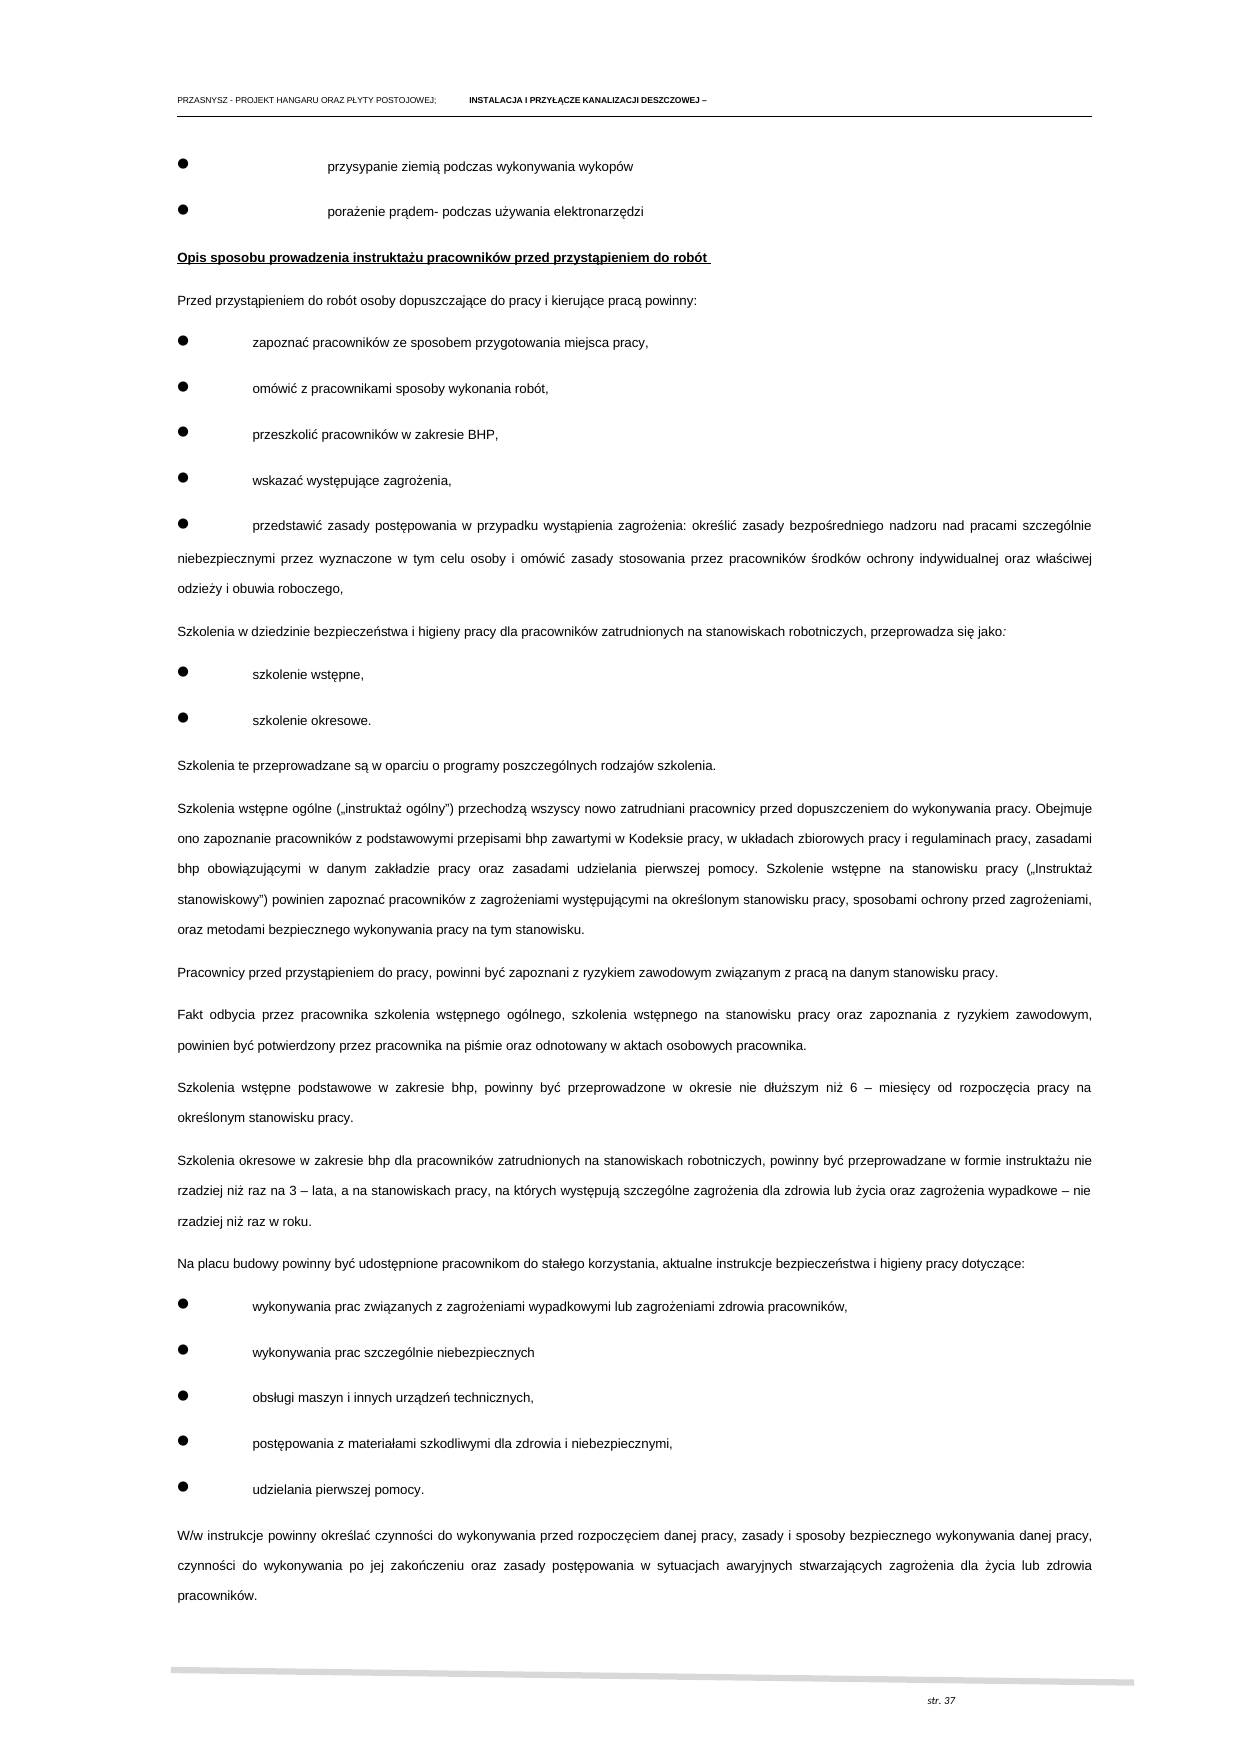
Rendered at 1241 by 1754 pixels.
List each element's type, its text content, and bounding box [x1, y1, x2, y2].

list postępowania z materiałami szkodliwymi dla zdrowia i niebezpiecznymi, [177, 1425, 1092, 1454]
list wskazać występujące zagrożenia, [177, 462, 1092, 491]
list przysypanie ziemią podczas wykonywania wykopów [177, 148, 1092, 177]
text Na placu budowy powinny być udostępnione pracownikom do stałego korzystania, aktualne instrukcje bezpieczeństwa i higieny pracy dotyczące: [177, 1245, 1092, 1272]
list udzielania pierwszej pomocy. [177, 1471, 1092, 1500]
list przeszkolić pracowników w zakresie BHP, [177, 416, 1092, 445]
text Szkolenia wstępne podstawowe w zakresie bhp, powinny być przeprowadzone w okresie nie dłuższym niż 6 – miesięcy od rozpoczęcia pracy na określonym stanowisku pracy. [177, 1069, 1092, 1126]
list przedstawić zasady postępowania w przypadku wystąpienia zagrożenia: określić zasady bezpośredniego nadzoru nad pracami szczególnie niebezpiecznymi przez wyznaczone w tym celu osoby i omówić zasady stosowania przez pracowników środków ochrony indywidualnej oraz właściwej odzieży i obuwia roboczego, [177, 507, 1092, 597]
list zapoznać pracowników ze sposobem przygotowania miejsca pracy, [177, 324, 1092, 353]
list omówić z pracownikami sposoby wykonania robót, [177, 370, 1092, 399]
list wykonywania prac związanych z zagrożeniami wypadkowymi lub zagrożeniami zdrowia pracowników, [177, 1288, 1092, 1317]
text Szkolenia wstępne ogólne („instruktaż ogólny”) przechodzą wszyscy nowo zatrudniani pracownicy przed dopuszczeniem do wykonywania pracy. Obejmuje ono zapoznanie pracowników z podstawowymi przepisami bhp zawartymi w Kodeksie pracy, w układach zbiorowych pracy i regulaminach pracy, zasadami bhp obowiązującymi w danym zakładzie pracy oraz zasadami udzielania pierwszej pomocy. Szkolenie wstępne na stanowisku pracy („Instruktaż stanowiskowy”) powinien zapoznać pracowników z zagrożeniami występującymi na określonym stanowisku pracy, sposobami ochrony przed zagrożeniami, oraz metodami bezpiecznego wykonywania pracy na tym stanowisku. [177, 790, 1092, 937]
list wykonywania prac szczególnie niebezpiecznych [177, 1334, 1092, 1363]
text Opis sposobu prowadzenia instruktażu pracowników przed przystąpieniem do robót [177, 239, 1092, 266]
text Szkolenia okresowe w zakresie bhp dla pracowników zatrudnionych na stanowiskach robotniczych, powinny być przeprowadzane w formie instruktażu nie rzadziej niż raz na 3 – lata, a na stanowiskach pracy, na których występują szczególne zagrożenia dla zdrowia lub życia oraz zagrożenia wypadkowe – nie rzadziej niż raz w roku. [177, 1142, 1092, 1229]
text Szkolenia te przeprowadzane są w oparciu o programy poszczególnych rodzajów szkolenia. [177, 747, 1092, 774]
text Pracownicy przed przystąpieniem do pracy, powinni być zapoznani z ryzykiem zawodowym związanym z pracą na danym stanowisku pracy. [177, 954, 1092, 980]
text Fakt odbycia przez pracownika szkolenia wstępnego ogólnego, szkolenia wstępnego na stanowisku pracy oraz zapoznania z ryzykiem zawodowym, powinien być potwierdzony przez pracownika na piśmie oraz odnotowany w aktach osobowych pracownika. [177, 996, 1092, 1053]
list szkolenie wstępne, [177, 656, 1092, 685]
list szkolenie okresowe. [177, 702, 1092, 731]
list obsługi maszyn i innych urządzeń technicznych, [177, 1379, 1092, 1408]
text Przed przystąpieniem do robót osoby dopuszczające do pracy i kierujące pracą powinny: [177, 282, 1092, 308]
text Szkolenia w dziedzinie bezpieczeństwa i higieny pracy dla pracowników zatrudnionych na stanowiskach robotniczych, przeprowadza się jako: [177, 613, 1092, 639]
text W/w instrukcje powinny określać czynności do wykonywania przed rozpoczęciem danej pracy, zasady i sposoby bezpiecznego wykonywania danej pracy, czynności do wykonywania po jej zakończeniu oraz zasady postępowania w sytuacjach awaryjnych stwarzających zagrożenia dla życia lub zdrowia pracowników. [177, 1517, 1092, 1603]
list porażenie prądem- podczas używania elektronarzędzi [177, 193, 1092, 222]
